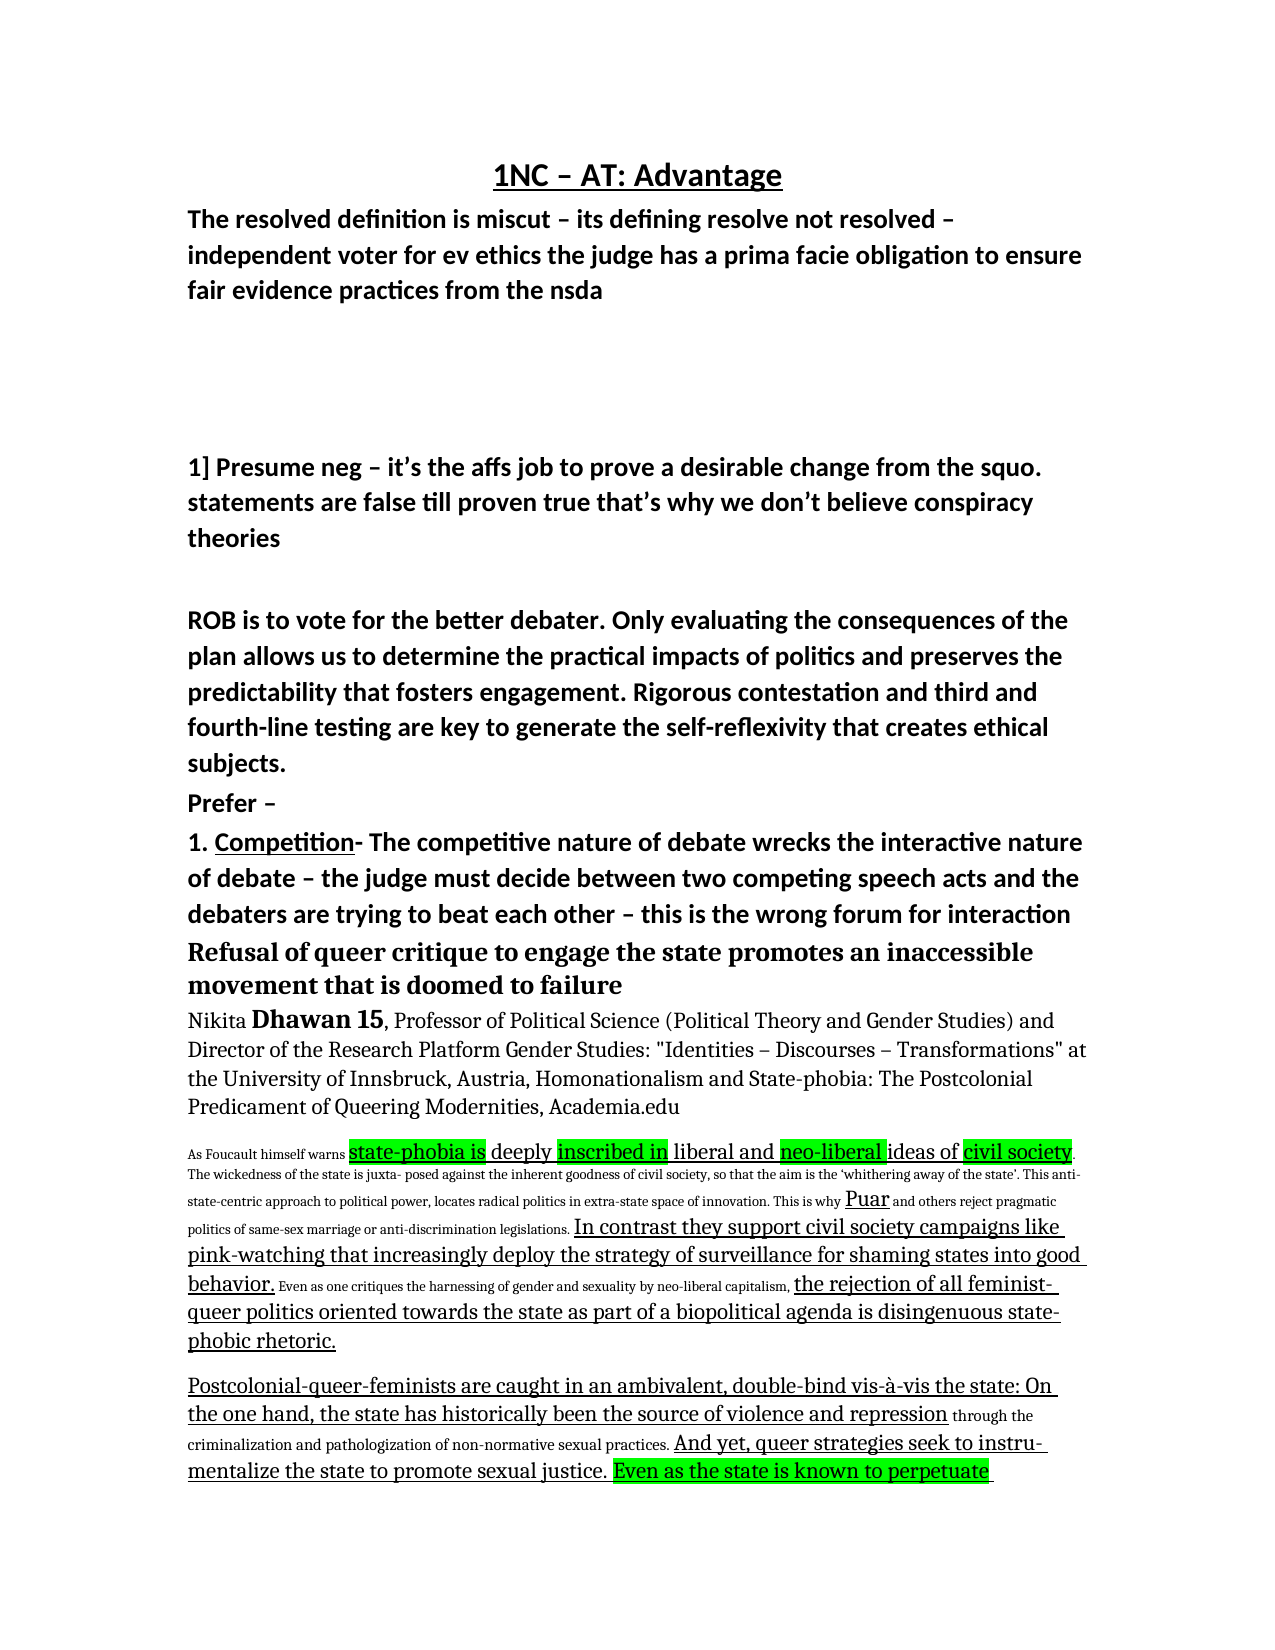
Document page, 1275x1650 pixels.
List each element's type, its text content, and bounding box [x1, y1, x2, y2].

subtitle 1. Competition- The competitive nature of debate wrecks the interactive nature of debate – the judge must decide between two competing speech acts and the debaters are trying to beat each other – this is the wrong forum for interaction [187, 826, 1087, 930]
subtitle 1NC – AT: Advantage [187, 154, 1087, 195]
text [187, 1373, 1087, 1484]
text As Foucault himself warns state-phobia is deeply inscribed in liberal and neo-liberal ideas of civil society. The wickedness of the state is juxta- posed against the inherent goodness of civil society, so that the aim is the ‘whithering away of the state’. This anti-state-centric approach to political power, locates radical politics in extra-state space of innovation. This is why Puar and others reject pragmatic politics of same-sex marriage or anti-discrimination legislations. In contrast they support civil society campaigns like pink-watching that increasingly deploy the strategy of surveillance for shaming states into good behavior. Even as one critiques the harnessing of gender and sexuality by neo-liberal capitalism, the rejection of all feminist- queer politics oriented towards the state as part of a biopolitical agenda is disingenuous state-phobic rhetoric. [187, 1266, 1087, 1354]
subtitle Refusal of queer critique to engage the state promotes an inaccessible movement that is doomed to failure [187, 937, 1087, 1001]
subtitle 1] Presume neg – it’s the affs job to prove a desirable change from the squo. statements are false till proven true that’s why we don’t believe conspiracy theories [187, 450, 1087, 554]
text As Foucault himself warns state-phobia is deeply inscribed in liberal and neo-liberal ideas of civil society. The wickedness of the state is juxta- posed against the inherent goodness of civil society, so that the aim is the ‘whithering away of the state’. This anti-state-centric approach to political power, locates radical politics in extra-state space of innovation. This is why Puar and others reject pragmatic politics of same-sex marriage or anti-discrimination legislations. In contrast they support civil society campaigns like pink-watching that increasingly deploy the strategy of surveillance for shaming states into good behavior. Even as one critiques the harnessing of gender and sexuality by neo-liberal capitalism, the rejection of all feminist- queer politics oriented towards the state as part of a biopolitical agenda is disingenuous state-phobic rhetoric. [187, 1139, 1087, 1265]
subtitle ROB is to vote for the better debater. Only evaluating the consequences of the plan allows us to determine the practical impacts of politics and preserves the predictability that fosters engagement. Rigorous contestation and third and fourth-line testing are key to generate the self-reflexivity that creates ethical subjects. [187, 603, 1087, 779]
text Nikita Dhawan 15, Professor of Political Science (Political Theory and Gender Studies) and Director of the Research Platform Gender Studies: "Identities – Discourses – Transformations" at the University of Innsbruck, Austria, Homonationalism and State-phobia: The Postcolonial Predicament of Queering Modernities, Academia.edu [187, 1004, 1087, 1120]
subtitle The resolved definition is miscut – its defining resolve not resolved – independent voter for ev ethics the judge has a prima facie obligation to ensure fair evidence practices from the nsda [187, 202, 1087, 307]
subtitle Prefer – [187, 786, 1087, 819]
